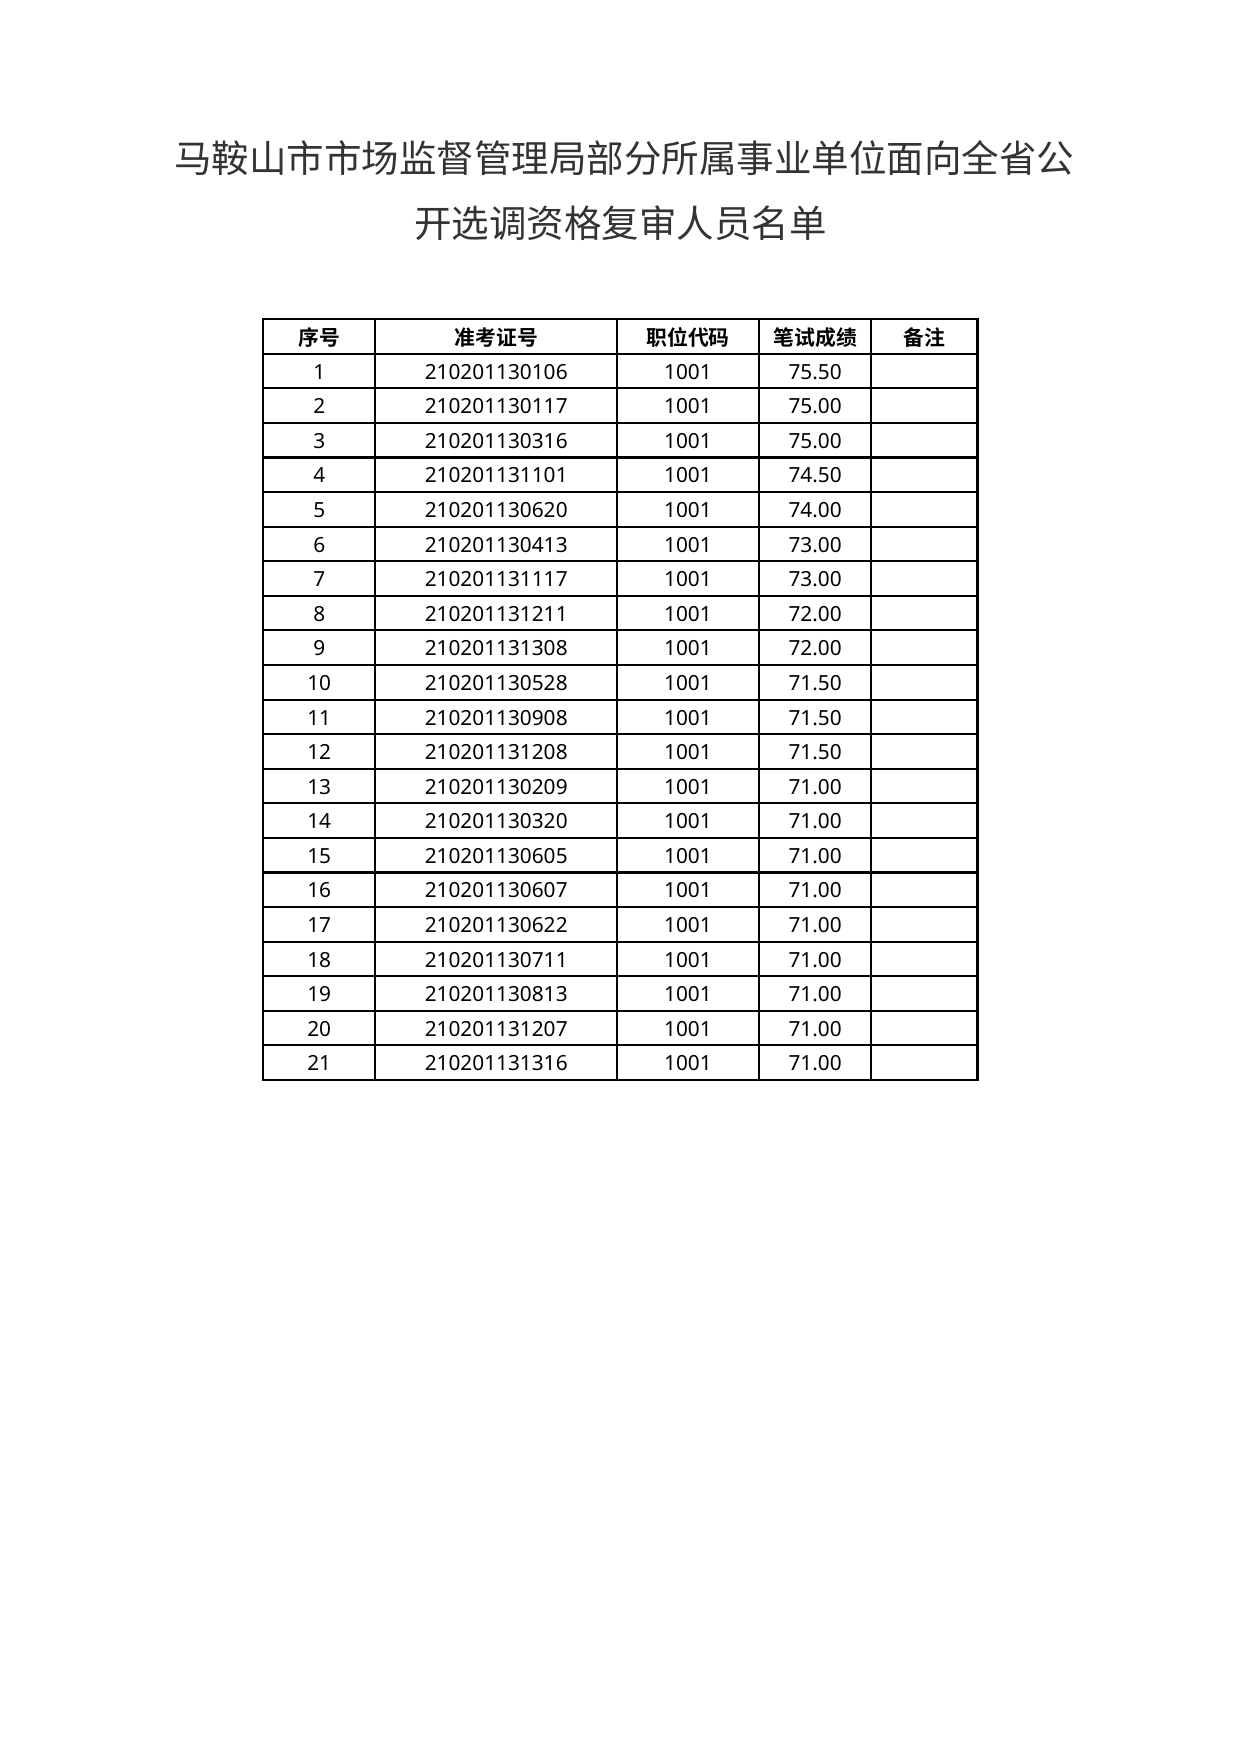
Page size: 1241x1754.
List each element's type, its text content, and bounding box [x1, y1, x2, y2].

table_cell 21 [264, 1046, 374, 1079]
table_cell 10 [264, 666, 374, 698]
table_cell 74.50 [760, 459, 870, 491]
table_cell 75.50 [760, 355, 870, 387]
table_cell 1001 [618, 735, 758, 768]
table_cell 1001 [618, 528, 758, 560]
table_cell 210201130908 [376, 701, 616, 733]
table_cell 13 [264, 770, 374, 802]
table_cell 71.00 [760, 874, 870, 906]
table_cell 1001 [618, 597, 758, 629]
table_cell 71.50 [760, 735, 870, 768]
table_cell 210201130413 [376, 528, 616, 560]
table_cell 1001 [618, 459, 758, 491]
table_cell 1001 [618, 389, 758, 422]
table_cell 17 [264, 908, 374, 941]
table_cell 1001 [618, 424, 758, 456]
table_cell 210201130622 [376, 908, 616, 941]
table_cell 71.00 [760, 943, 870, 975]
table_cell 1001 [618, 977, 758, 1010]
table_cell 210201130316 [376, 424, 616, 456]
table_cell [872, 804, 976, 837]
table_header 序号 [264, 320, 374, 353]
table_cell 1001 [618, 804, 758, 837]
table_cell 9 [264, 631, 374, 664]
table_header 备注 [872, 320, 976, 353]
table_cell 73.00 [760, 562, 870, 595]
table_cell 19 [264, 977, 374, 1010]
table_cell 75.00 [760, 424, 870, 456]
table_cell 210201131308 [376, 631, 616, 664]
table_cell [872, 770, 976, 802]
table_cell [872, 631, 976, 664]
table_cell 210201130320 [376, 804, 616, 837]
table_cell 71.00 [760, 804, 870, 837]
table_cell 1001 [618, 562, 758, 595]
table_cell 210201130711 [376, 943, 616, 975]
table_cell 1001 [618, 631, 758, 664]
table_cell [872, 1046, 976, 1079]
table_header 准考证号 [376, 320, 616, 353]
table_cell [872, 1012, 976, 1044]
table_cell 71.00 [760, 1046, 870, 1079]
table_cell 71.00 [760, 770, 870, 802]
table_cell 71.00 [760, 908, 870, 941]
table_cell 71.50 [760, 666, 870, 698]
table_cell 1001 [618, 770, 758, 802]
table_cell 210201130607 [376, 874, 616, 906]
table_cell 72.00 [760, 631, 870, 664]
table_cell 3 [264, 424, 374, 456]
table_cell 20 [264, 1012, 374, 1044]
table_header 职位代码 [618, 320, 758, 353]
table_cell [872, 977, 976, 1010]
table_cell 18 [264, 943, 374, 975]
table_cell [872, 459, 976, 491]
table_cell 210201131211 [376, 597, 616, 629]
table_cell [872, 597, 976, 629]
table_cell 12 [264, 735, 374, 768]
table_cell 210201130813 [376, 977, 616, 1010]
table_cell [872, 839, 976, 871]
table_cell [872, 562, 976, 595]
table_cell 210201131207 [376, 1012, 616, 1044]
table_cell 71.50 [760, 701, 870, 733]
table_cell 1001 [618, 1012, 758, 1044]
table_cell [872, 735, 976, 768]
table_cell 7 [264, 562, 374, 595]
table_cell [872, 943, 976, 975]
table_cell 1001 [618, 908, 758, 941]
table_cell 1001 [618, 943, 758, 975]
table_cell 1001 [618, 355, 758, 387]
table_cell 71.00 [760, 839, 870, 871]
table_cell 1001 [618, 666, 758, 698]
table_cell [872, 666, 976, 698]
table_cell 210201130620 [376, 493, 616, 526]
table_cell 210201131117 [376, 562, 616, 595]
table_cell [872, 493, 976, 526]
table_cell 210201130605 [376, 839, 616, 871]
table_cell 73.00 [760, 528, 870, 560]
table_cell 210201131316 [376, 1046, 616, 1079]
table_cell 1001 [618, 874, 758, 906]
table_cell 210201131208 [376, 735, 616, 768]
table_cell [872, 701, 976, 733]
table_cell 6 [264, 528, 374, 560]
table_cell [872, 389, 976, 422]
table_cell 74.00 [760, 493, 870, 526]
table_cell 71.00 [760, 977, 870, 1010]
table_cell 15 [264, 839, 374, 871]
table_cell 1001 [618, 493, 758, 526]
table_cell 16 [264, 874, 374, 906]
table_cell [872, 424, 976, 456]
table_header 笔试成绩 [760, 320, 870, 353]
table_cell 1001 [618, 1046, 758, 1079]
table_cell [872, 874, 976, 906]
table_cell 210201130209 [376, 770, 616, 802]
table_cell [872, 908, 976, 941]
table_cell 72.00 [760, 597, 870, 629]
table_cell 75.00 [760, 389, 870, 422]
table_cell 11 [264, 701, 374, 733]
table_cell 210201130528 [376, 666, 616, 698]
table_cell 4 [264, 459, 374, 491]
table_cell [872, 355, 976, 387]
table_cell 71.00 [760, 1012, 870, 1044]
table_cell 210201131101 [376, 459, 616, 491]
table_cell 2 [264, 389, 374, 422]
table_cell 1001 [618, 839, 758, 871]
table_cell 5 [264, 493, 374, 526]
table_cell 1 [264, 355, 374, 387]
text 马鞍山市市场监督管理局部分所属事业单位面向全省公开选调资格复审人员名单 [152, 123, 1088, 253]
table_cell 14 [264, 804, 374, 837]
table_cell 210201130117 [376, 389, 616, 422]
table_cell 210201130106 [376, 355, 616, 387]
table_cell 1001 [618, 701, 758, 733]
table_cell [872, 528, 976, 560]
table_cell 8 [264, 597, 374, 629]
